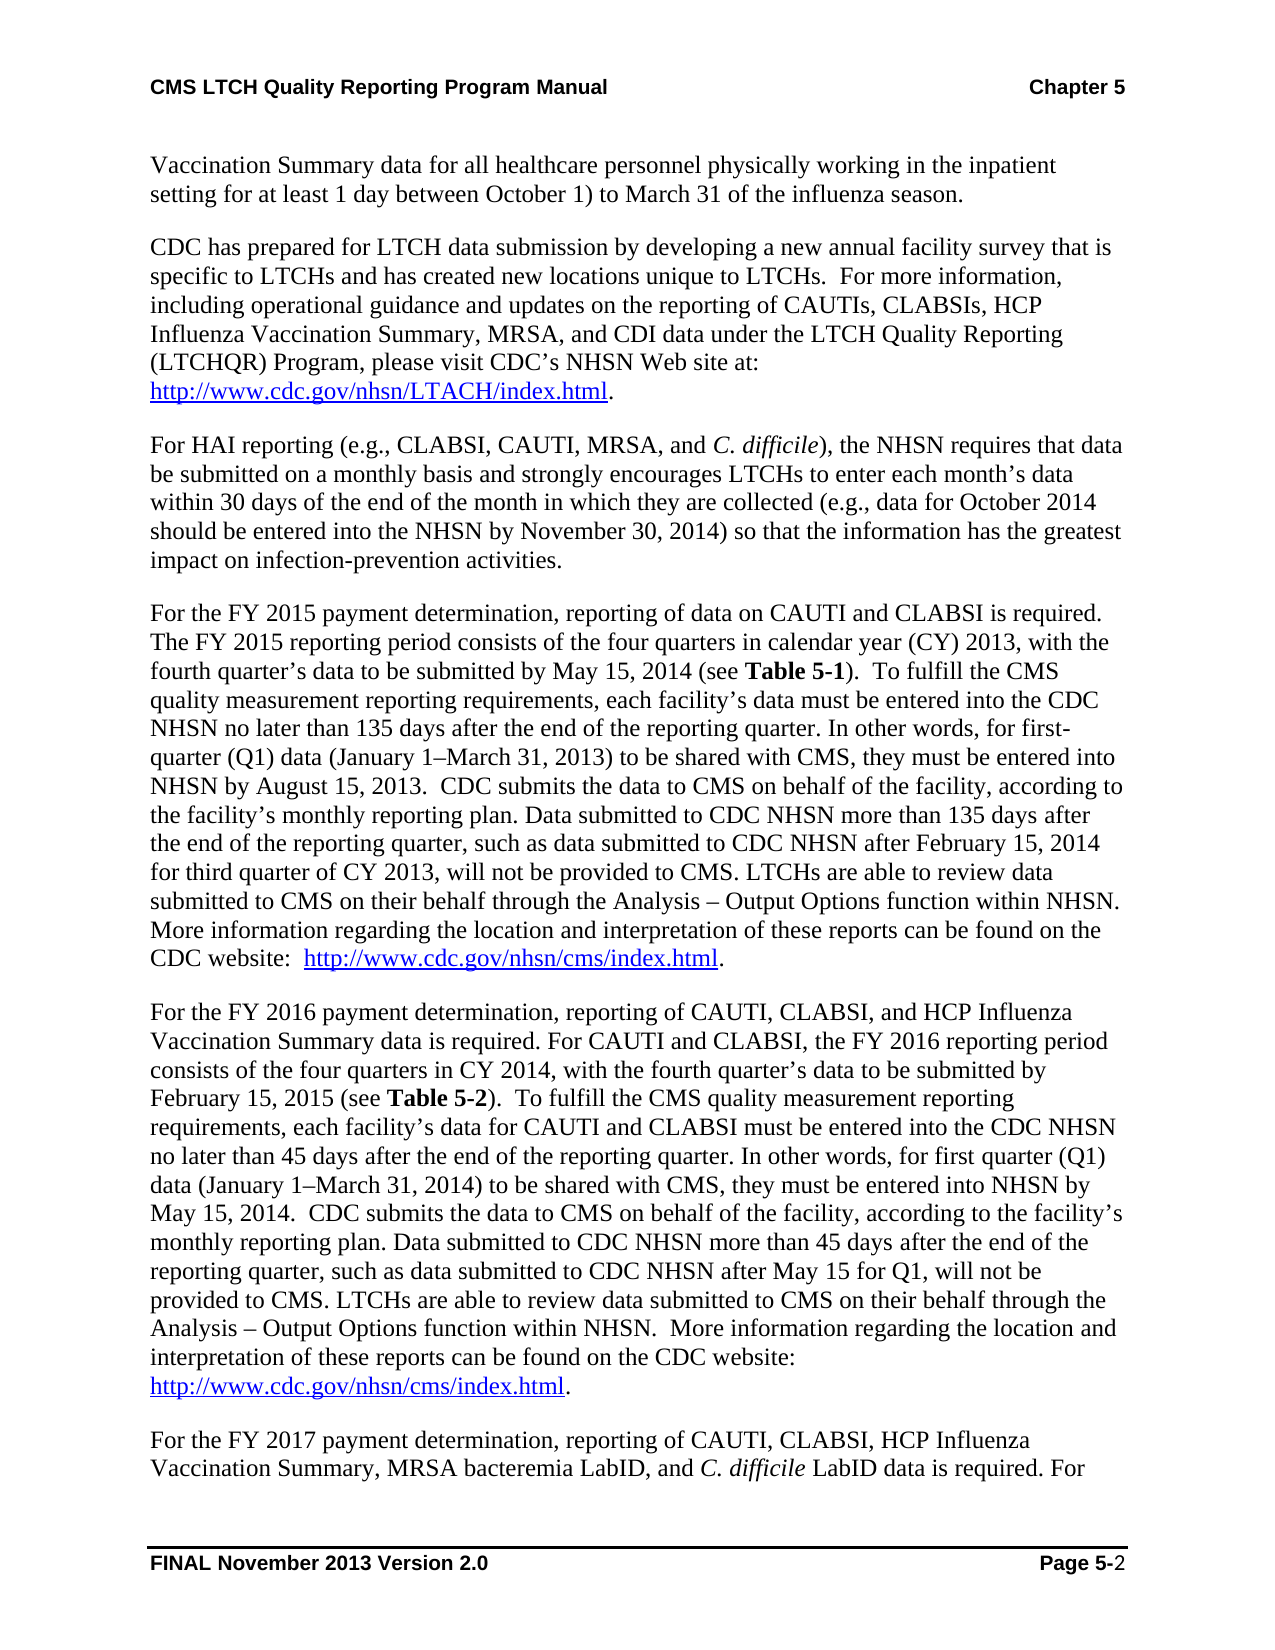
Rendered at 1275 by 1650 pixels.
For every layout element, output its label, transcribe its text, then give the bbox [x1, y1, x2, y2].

text Vaccination Summary, MRSA bacteremia LabID, and C. difficile LabID data is required. For [150, 1453, 1144, 1482]
text Vaccination Summary data for all healthcare personnel physically working in the inpatient setting for at least 1 day between October 1) to March 31 of the influenza season. [150, 150, 1062, 207]
text CDC has prepared for LTCH data submission by developing a new annual facility survey that is specific to LTCHs and has created new locations unique to LTCHs. For more information, including operational guidance and updates on the reporting of CAUTIs, CLABSIs, HCP Influenza Vaccination Summary, MRSA, and CDI data under the LTCH Quality Reporting (LTCHQR) Program, please visit CDC’s NHSN Web site at: http://www.cdc.gov/nhsn/LTACH/index.html. [150, 232, 1118, 405]
text For the FY 2015 payment determination, reporting of data on CAUTI and CLABSI is required. The FY 2015 reporting period consists of the four quarters in calendar year (CY) 2013, with the fourth quarter’s data to be submitted by May 15, 2014 (see Table 5-1). To fulfill the CMS quality measurement reporting requirements, each facility’s data must be entered into the CDC NHSN no later than 135 days after the end of the reporting quarter. In other words, for first- quarter (Q1) data (January 1–March 31, 2013) to be shared with CMS, they must be entered into NHSN by August 15, 2013. CDC submits the data to CMS on behalf of the facility, according to the facility’s monthly reporting plan. Data submitted to CDC NHSN more than 135 days after [150, 598, 1129, 828]
text For the FY 2016 payment determination, reporting of CAUTI, CLABSI, and HCP Influenza Vaccination Summary data is required. For CAUTI and CLABSI, the FY 2016 reporting period consists of the four quarters in CY 2014, with the fourth quarter’s data to be submitted by February 15, 2015 (see Table 5-2). To fulfill the CMS quality measurement reporting requirements, each facility’s data for CAUTI and CLABSI must be entered into the CDC NHSN no later than 45 days after the end of the reporting quarter. In other words, for first quarter (Q1) data (January 1–March 31, 2014) to be shared with CMS, they must be entered into NHSN by May 15, 2014. CDC submits the data to CMS on behalf of the facility, according to the facility’s monthly reporting plan. Data submitted to CDC NHSN more than 45 days after the end of the reporting quarter, such as data submitted to CDC NHSN after May 15 for Q1, will not be provided to CMS. LTCHs are able to review data submitted to CMS on their behalf through the Analysis – Output Options function within NHSN. More information regarding the location and interpretation of these reports can be found on the CDC website: http://www.cdc.gov/nhsn/cms/index.html. [150, 997, 1129, 1400]
text the end of the reporting quarter, such as data submitted to CDC NHSN after February 15, 2014 for third quarter of CY 2013, will not be provided to CMS. LTCHs are able to review data submitted to CMS on their behalf through the Analysis – Output Options function within NHSN. More information regarding the location and interpretation of these reports can be found on the CDC website: http://www.cdc.gov/nhsn/cms/index.html. [150, 828, 1126, 972]
text For HAI reporting (e.g., CLABSI, CAUTI, MRSA, and C. difficile), the NHSN requires that data be submitted on a monthly basis and strongly encourages LTCHs to enter each month’s data within 30 days of the end of the month in which they are collected (e.g., data for October 2014 should be entered into the NHSN by November 30, 2014) so that the information has the greatest impact on infection-prevention activities. [150, 430, 1128, 574]
text For the FY 2017 payment determination, reporting of CAUTI, CLABSI, HCP Influenza [150, 1425, 1144, 1453]
